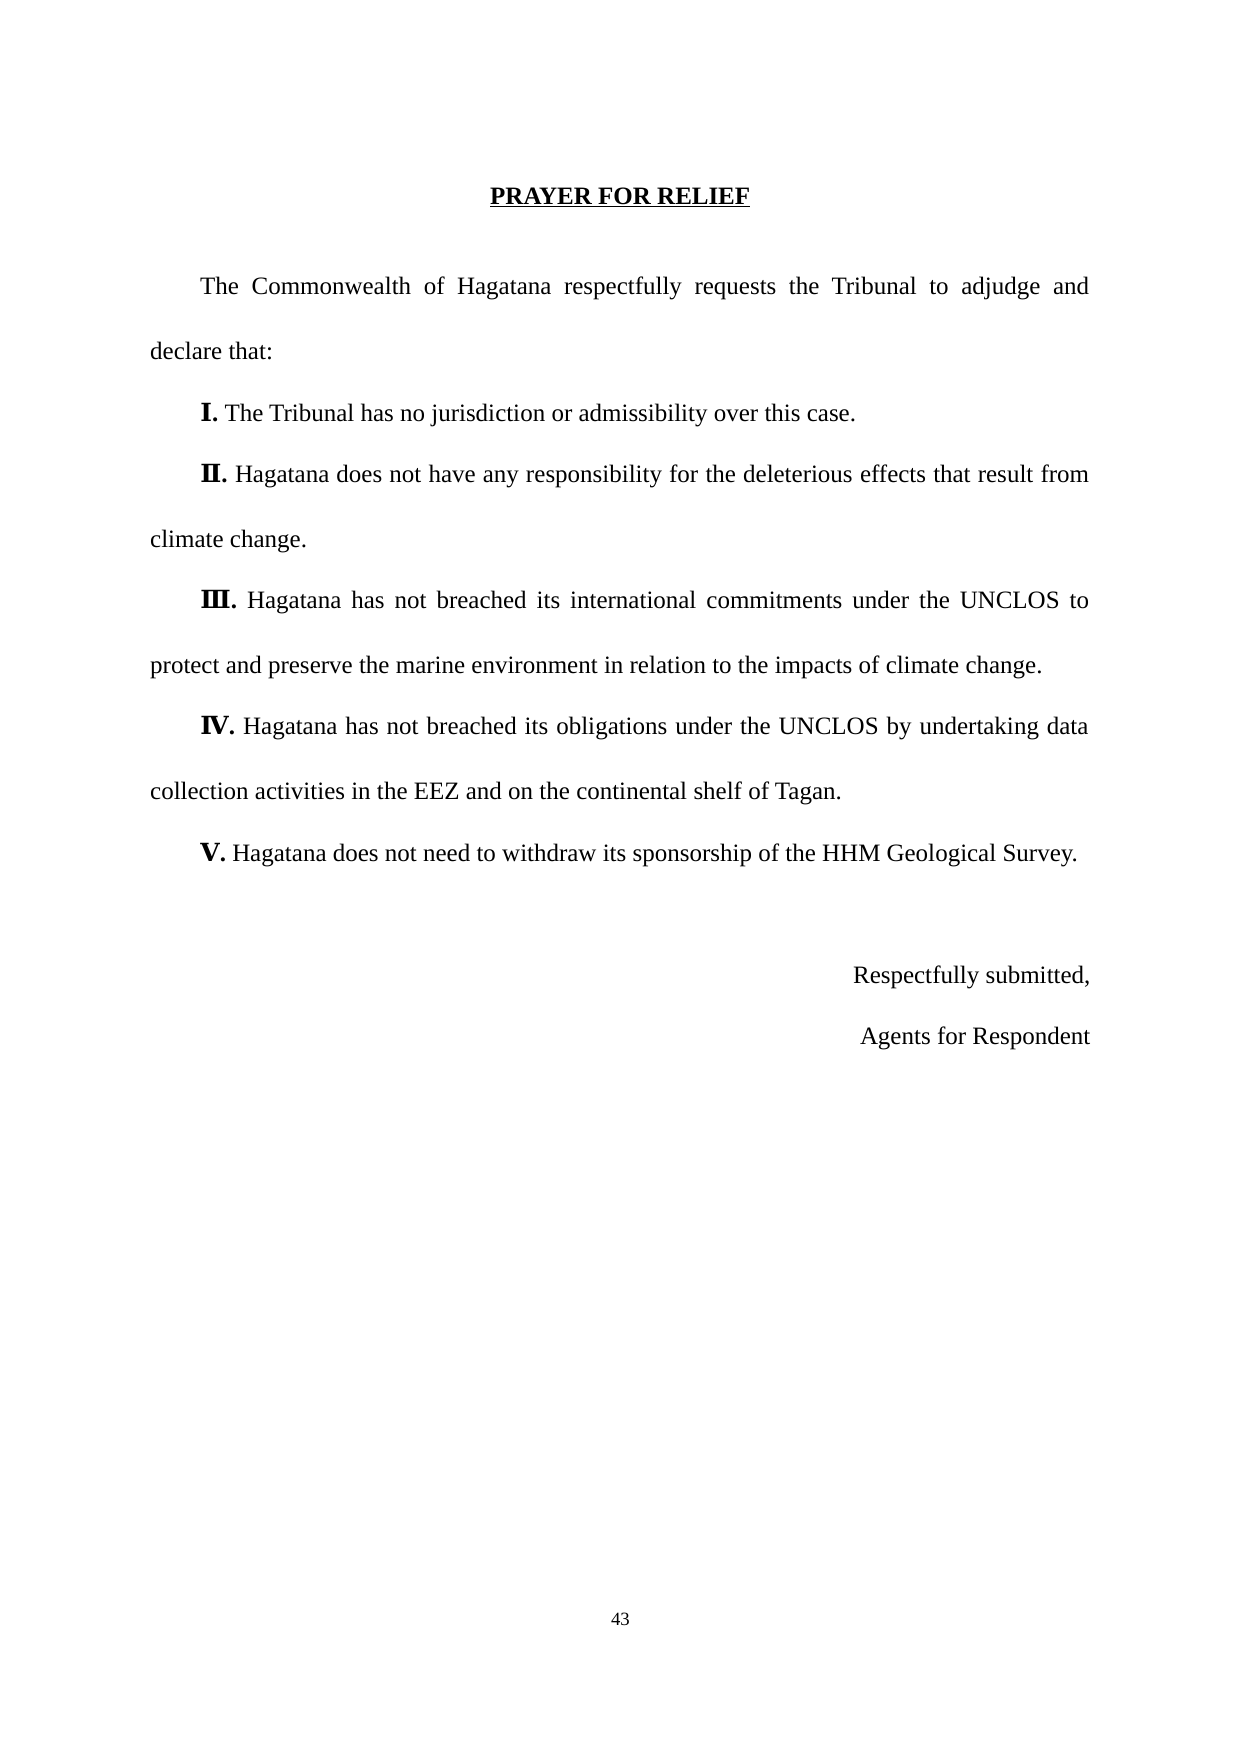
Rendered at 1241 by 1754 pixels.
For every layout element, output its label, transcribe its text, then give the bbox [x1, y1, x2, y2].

text Ⅳ. Hagatana has not breached its obligations under the UNCLOS by undertaking data collection activities in the EEZ and on the continental shelf of Tagan. [150, 709, 1090, 807]
text Ⅲ. Hagatana has not breached its international commitments under the UNCLOS to protect and preserve the marine environment in relation to the impacts of climate change. [150, 583, 1090, 681]
text Ⅴ. Hagatana does not need to withdraw its sponsorship of the HHM Geological Survey. [150, 836, 1090, 868]
text Respectfully submitted, [150, 958, 1090, 991]
text The Commonwealth of Hagatana respectfully requests the Tribunal to adjudge and declare that: [150, 269, 1090, 367]
subtitle PRAYER FOR RELIEF [150, 179, 1090, 212]
text Agents for Respondent [150, 1019, 1090, 1052]
text Ⅰ. The Tribunal has no jurisdiction or admissibility over this case. [150, 396, 1090, 428]
text Ⅱ. Hagatana does not have any responsibility for the deleterious effects that result from climate change. [150, 457, 1090, 554]
